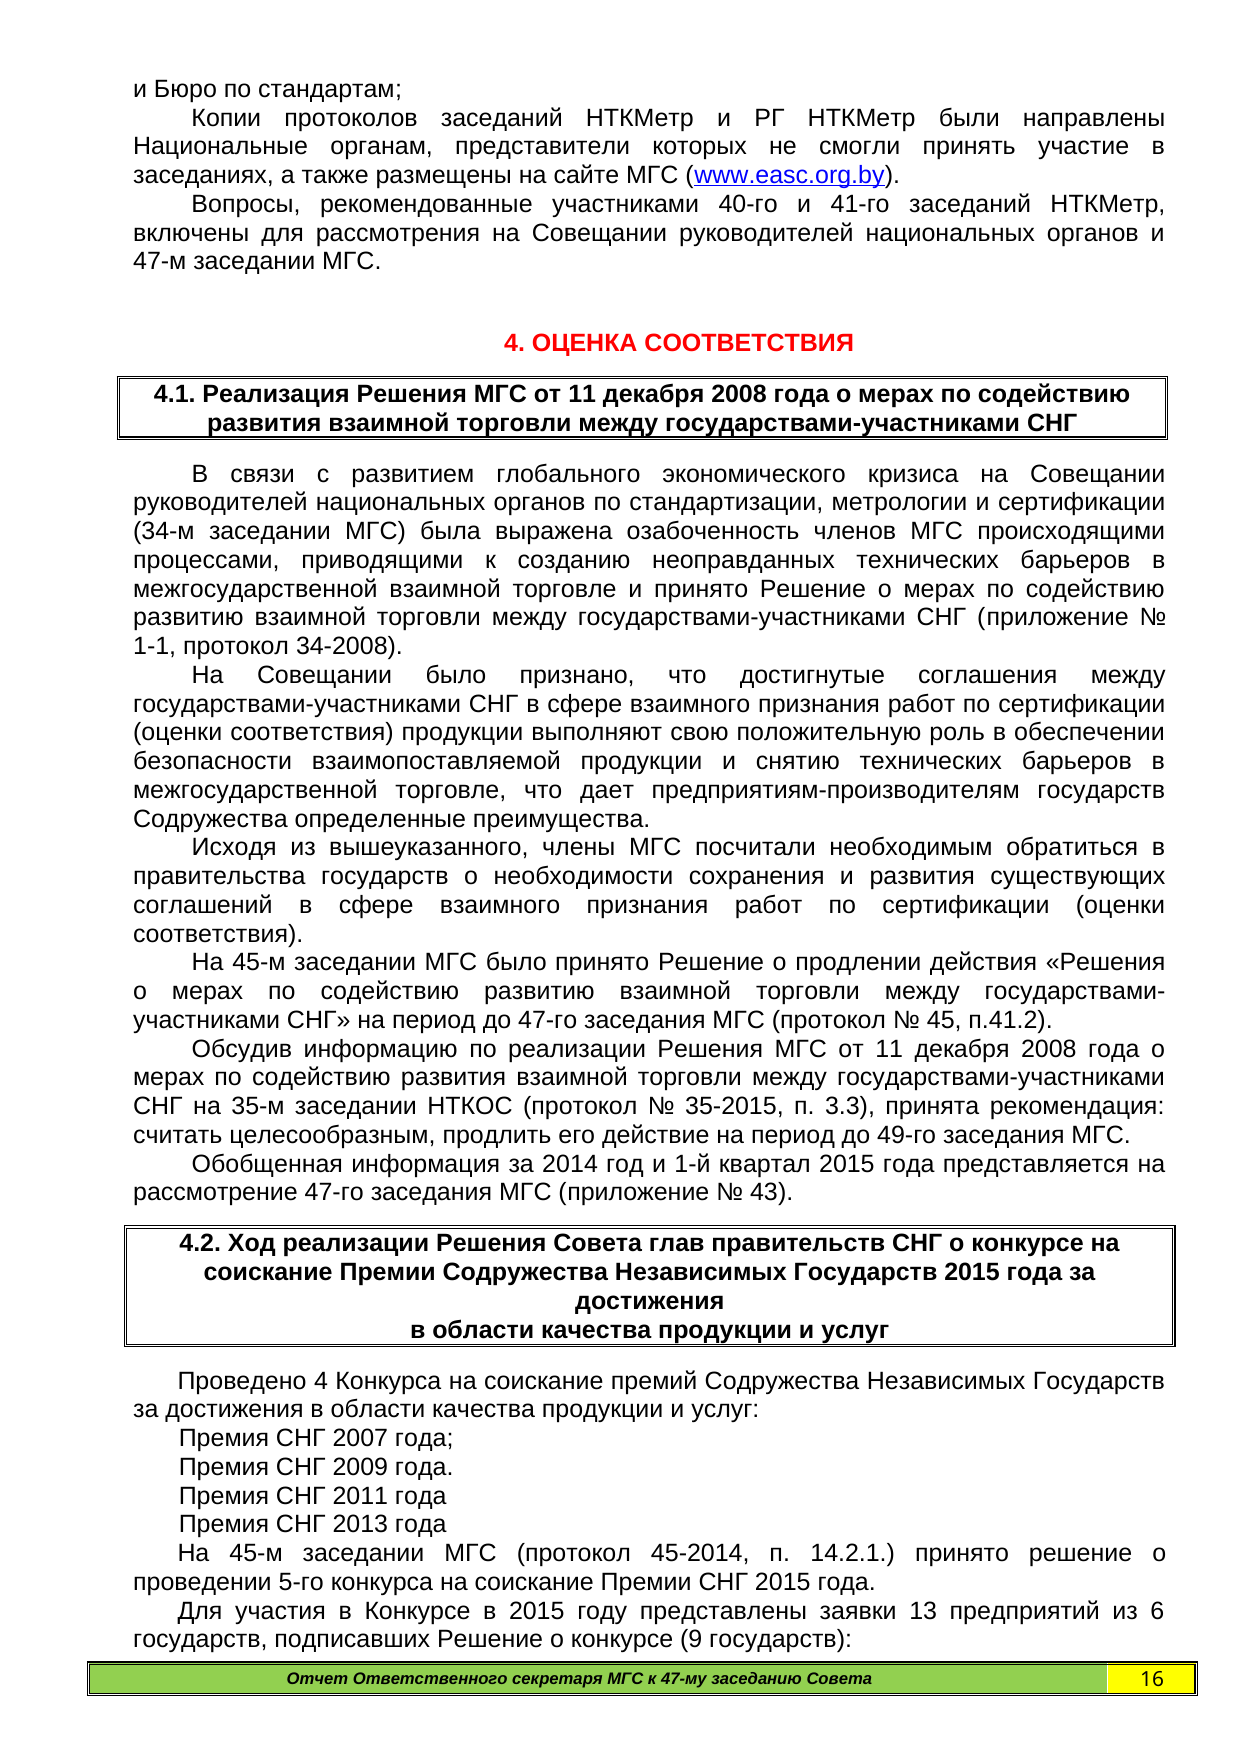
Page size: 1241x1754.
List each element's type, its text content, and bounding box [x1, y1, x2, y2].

text 4. ОЦЕНКА СООТВЕТСТВИЯ [133, 328, 1166, 357]
table_header 4.1. Реализация Решения МГС от 11 декабря 2008 года о мерах по содействию развития взаимной торговли между государствами-участниками СНГ [120, 379, 1165, 436]
table_header 4.2. Ход реализации Решения Совета глав правительств СНГ о конкурсе на соискание Премии Содружества Независимых Государств 2015 года за достижения в области качества продукции и услуг [127, 1229, 1172, 1343]
text Обобщенная информация за 2014 год и 1-й квартал 2015 года представляется на рассмотрение 47-го заседания МГС (приложение № 43). [133, 1149, 1166, 1206]
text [133, 74, 1166, 103]
text Для участия в Конкурсе в 2015 году представлены заявки 13 предприятий из 6 государств, подписавших Решение о конкурсе (9 государств): [133, 1596, 1166, 1653]
text Копии протоколов заседаний НТКМетр и РГ НТКМетр были направлены Национальные органам, представители которых не смогли принять участие в заседаниях, а также размещены на сайте МГС (www.easc.org.by). [133, 103, 1166, 189]
text Премия СНГ 2013 года [133, 1509, 1166, 1538]
text В связи с развитием глобального экономического кризиса на Совещании руководителей национальных органов по стандартизации, метрологии и сертификации (34-м заседании МГС) была выражена озабоченность членов МГС происходящими процессами, приводящими к созданию неоправданных технических барьеров в межгосударственной взаимной торговле и принято Решение о мерах по содействию развитию взаимной торговли между государствами-участниками СНГ (приложение № 1-1, протокол 34-2008). [133, 459, 1166, 660]
text Исходя из вышеуказанного, члены МГС посчитали необходимым обратиться в правительства государств о необходимости сохранения и развития существующих соглашений в сфере взаимного признания работ по сертификации (оценки соответствия). [133, 832, 1166, 947]
text Проведено 4 Конкурса на соискание премий Содружества Независимых Государств за достижения в области качества продукции и услуг: [133, 1366, 1166, 1423]
text На 45-м заседании МГС (протокол 45-2014, п. 14.2.1.) принято решение о проведении 5-го конкурса на соискание Премии СНГ 2015 года. [133, 1538, 1166, 1596]
text Вопросы, рекомендованные участниками 40-го и 41-го заседаний НТКМетр, включены для рассмотрения на Совещании руководителей национальных органов и 47-м заседании МГС. [133, 189, 1166, 275]
text Обсудив информацию по реализации Решения МГС от 11 декабря 2008 года о мерах по содействию развития взаимной торговли между государствами-участниками СНГ на 35-м заседании НТКОС (протокол № 35-2015, п. 3.3), принята рекомендация: считать целесообразным, продлить его действие на период до 49-го заседания МГС. [133, 1034, 1166, 1149]
text На 45-м заседании МГС было принято Решение о продлении действия «Решения о мерах по содействию развитию взаимной торговли между государствами-участниками СНГ» на период до 47-го заседания МГС (протокол № 45, п.41.2). [133, 947, 1166, 1034]
text Премия СНГ 2011 года [133, 1481, 1166, 1509]
text Премия СНГ 2007 года; [133, 1423, 1166, 1452]
text Премия СНГ 2009 года. [133, 1452, 1166, 1481]
text На Совещании было признано, что достигнутые соглашения между государствами-участниками СНГ в сфере взаимного признания работ по сертификации (оценки соответствия) продукции выполняют свою положительную роль в обеспечении безопасности взаимопоставляемой продукции и снятию технических барьеров в межгосударственной торговле, что дает предприятиям-производителям государств Содружества определенные преимущества. [133, 660, 1166, 832]
